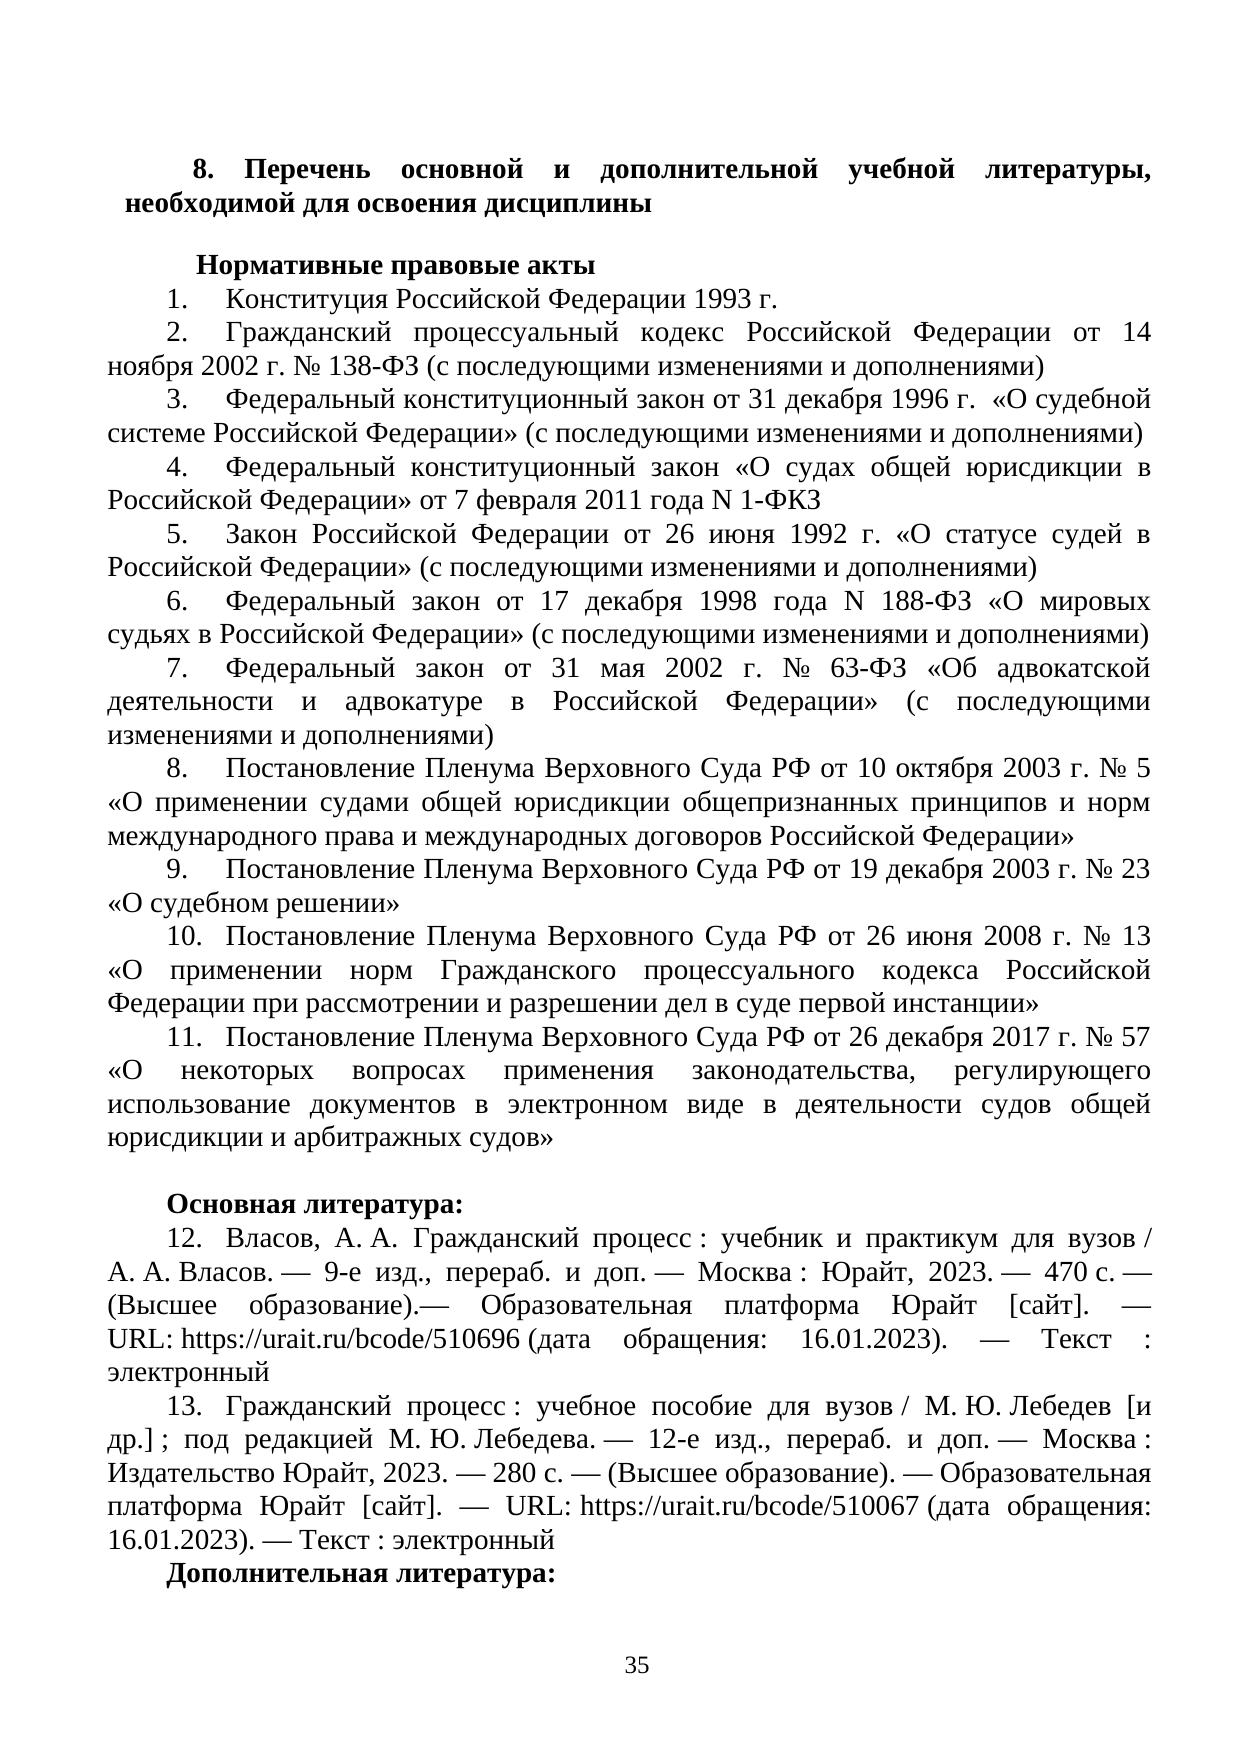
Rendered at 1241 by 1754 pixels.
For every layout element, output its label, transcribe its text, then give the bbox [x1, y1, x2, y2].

list Власов, А. А. Гражданский процесс : учебник и практикум для вузов / А. А. Власов. — 9-е изд., перераб. и доп. — Москва : Юрайт, 2023. — 470 с. — (Высшее образование).— Образовательная платформа Юрайт [сайт]. — URL: https://urait.ru/bcode/510696 (дата обращения: 16.01.2023). — Текст : электронный [107, 1220, 1152, 1388]
text Нормативные правовые акты [122, 247, 1152, 281]
list Постановление Пленума Верховного Суда РФ от 10 октября 2003 г. № 5 «О применении судами общей юрисдикции общепризнанных принципов и норм международного права и международных договоров Российской Федерации» [107, 751, 1152, 851]
list Федеральный конституционный закон от 31 декабря 1996 г. «О судебной системе Российской Федерации» (с последующими изменениями и дополнениями) [107, 382, 1152, 449]
list Закон Российской Федерации от 26 июня 1992 г. «О статусе судей в Российской Федерации» (с последующими изменениями и дополнениями) [107, 516, 1152, 583]
subtitle 8. Перечень основной и дополнительной учебной литературы, необходимой для освоения дисциплины [124, 152, 1152, 219]
list Гражданский процесс : учебное пособие для вузов / М. Ю. Лебедев [и др.] ; под редакцией М. Ю. Лебедева. — 12-е изд., перераб. и доп. — Москва : Издательство Юрайт, 2023. — 280 с. — (Высшее образование). — Образовательная платформа Юрайт [сайт]. — URL: https://urait.ru/bcode/510067 (дата обращения: 16.01.2023). — Текст : электронный [107, 1388, 1152, 1556]
list Федеральный конституционный закон «О судах общей юрисдикции в Российской Федерации» от 7 февраля 2011 года N 1-ФКЗ [107, 449, 1152, 516]
text Дополнительная литература: [107, 1556, 1152, 1589]
list Постановление Пленума Верховного Суда РФ от 26 июня 2008 г. № 13 «О применении норм Гражданского процессуального кодекса Российской Федерации при рассмотрении и разрешении дел в суде первой инстанции» [107, 918, 1152, 1019]
list Федеральный закон от 17 декабря 1998 года N 188-ФЗ «О мировых судьях в Российской Федерации» (с последующими изменениями и дополнениями) [107, 583, 1152, 650]
list Постановление Пленума Верховного Суда РФ от 26 декабря 2017 г. № 57 «О некоторых вопросах применения законодательства, регулирующего использование документов в электронном виде в деятельности судов общей юрисдикции и арбитражных судов» [107, 1019, 1152, 1153]
text Основная литература: [107, 1187, 1152, 1220]
list Федеральный закон от 31 мая 2002 г. № 63-ФЗ «Об адвокатской деятельности и адвокатуре в Российской Федерации» (с последующими изменениями и дополнениями) [107, 650, 1152, 751]
list Постановление Пленума Верховного Суда РФ от 19 декабря 2003 г. № 23 «О судебном решении» [107, 851, 1152, 918]
list Гражданский процессуальный кодекс Российской Федерации от 14 ноября 2002 г. № 138-ФЗ (с последующими изменениями и дополнениями) [107, 314, 1152, 382]
list Конституция Российской Федерации 1993 г. [107, 281, 1152, 314]
